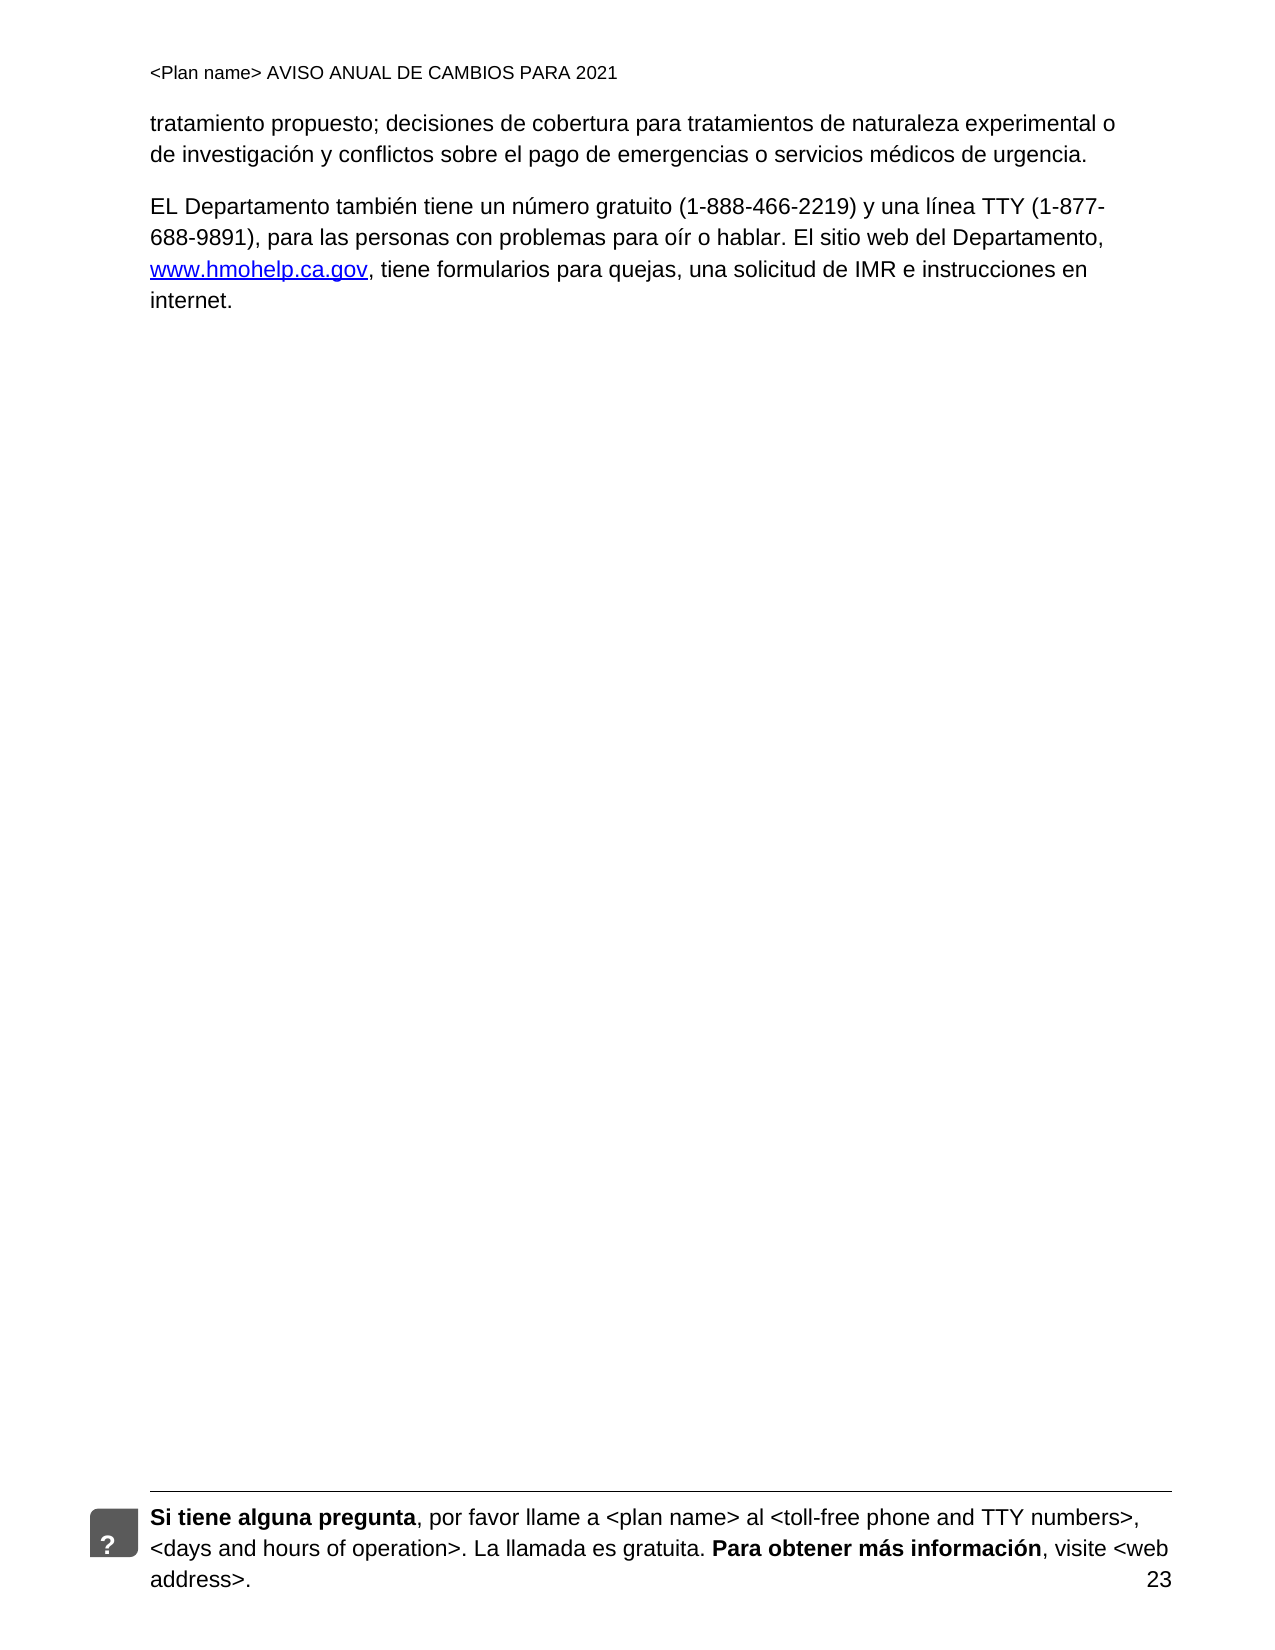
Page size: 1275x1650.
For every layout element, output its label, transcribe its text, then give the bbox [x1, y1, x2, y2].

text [150, 106, 1125, 169]
text EL Departamento también tiene un número gratuito (1-888-466-2219) y una línea TTY (1-877-688-9891), para las personas con problemas para oír o hablar. El sitio web del Departamento, www.hmohelp.ca.gov, tiene formularios para quejas, una solicitud de IMR e instrucciones en internet. [150, 189, 1125, 314]
